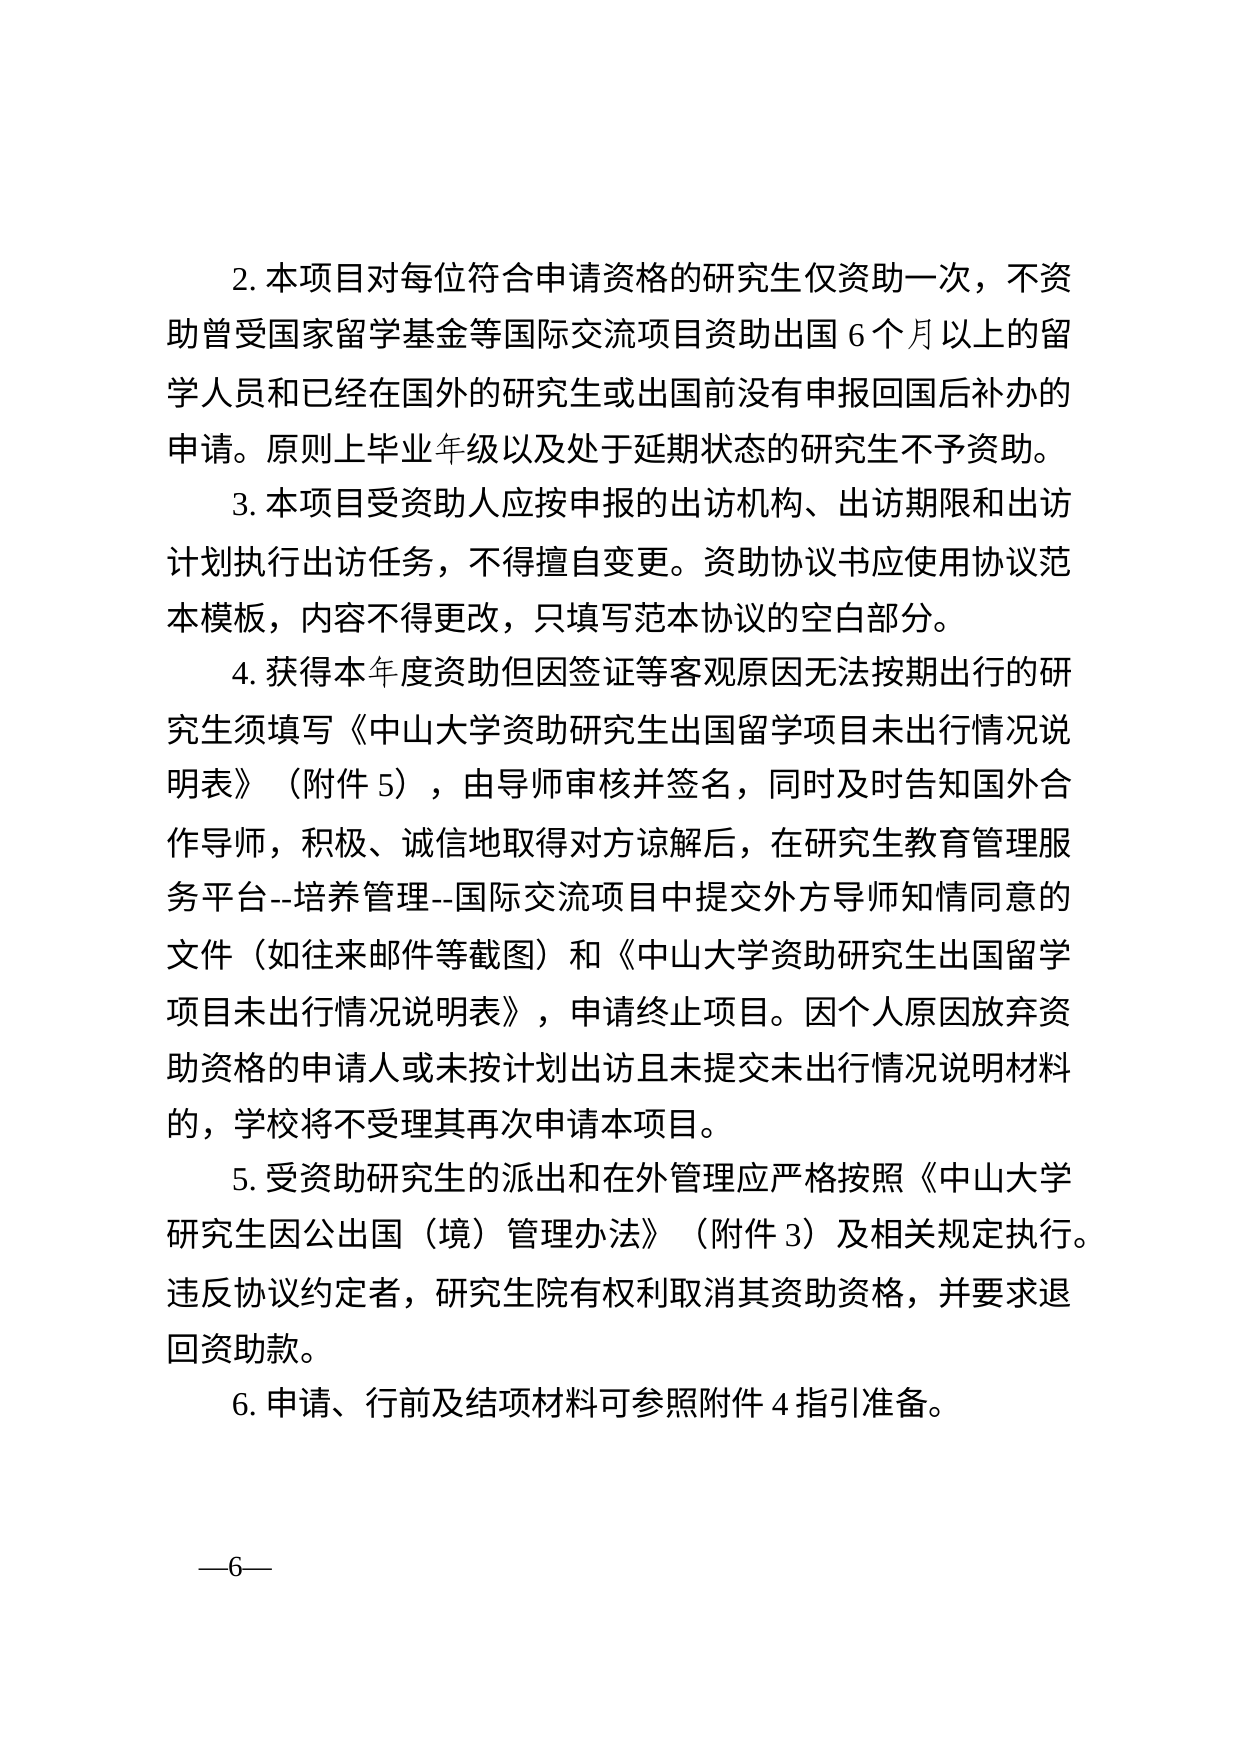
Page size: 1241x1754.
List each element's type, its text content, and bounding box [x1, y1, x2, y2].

text 4. 获得本年度资助但因签证等客观原因无法按期出行的研究生须填写《中山大学资助研究生出国留学项目未出行情况说明表》（附件5），由导师审核并签名，同时及时告知国外合作导师，积极、诚信地取得对方谅解后，在研究生教育管理服务平台--培养管理--国际交流项目中提交外方导师知情同意的文件（如往来邮件等截图）和《中山大学资助研究生出国留学项目未出行情况说明表》，申请终止项目。因个人原因放弃资助资格的申请人或未按计划出访且未提交未出行情况说明材料的，学校将不受理其再次申请本项目。 [167, 635, 1074, 1141]
text 3. 本项目受资助人应按申报的出访机构、出访期限和出访计划执行出访任务，不得擅自变更。资助协议书应使用协议范本模板，内容不得更改，只填写范本协议的空白部分。 [167, 466, 1074, 635]
text 5. 受资助研究生的派出和在外管理应严格按照《中山大学研究生因公出国（境）管理办法》（附件3）及相关规定执行。违反协议约定者，研究生院有权利取消其资助资格，并要求退回资助款。 [167, 1141, 1074, 1366]
text 6. 申请、行前及结项材料可参照附件4指引准备。 [167, 1366, 1074, 1423]
text 2. 本项目对每位符合申请资格的研究生仅资助一次，不资助曾受国家留学基金等国际交流项目资助出国6个月以上的留学人员和已经在国外的研究生或出国前没有申报回国后补办的申请。原则上毕业年级以及处于延期状态的研究生不予资助。 [167, 241, 1074, 466]
